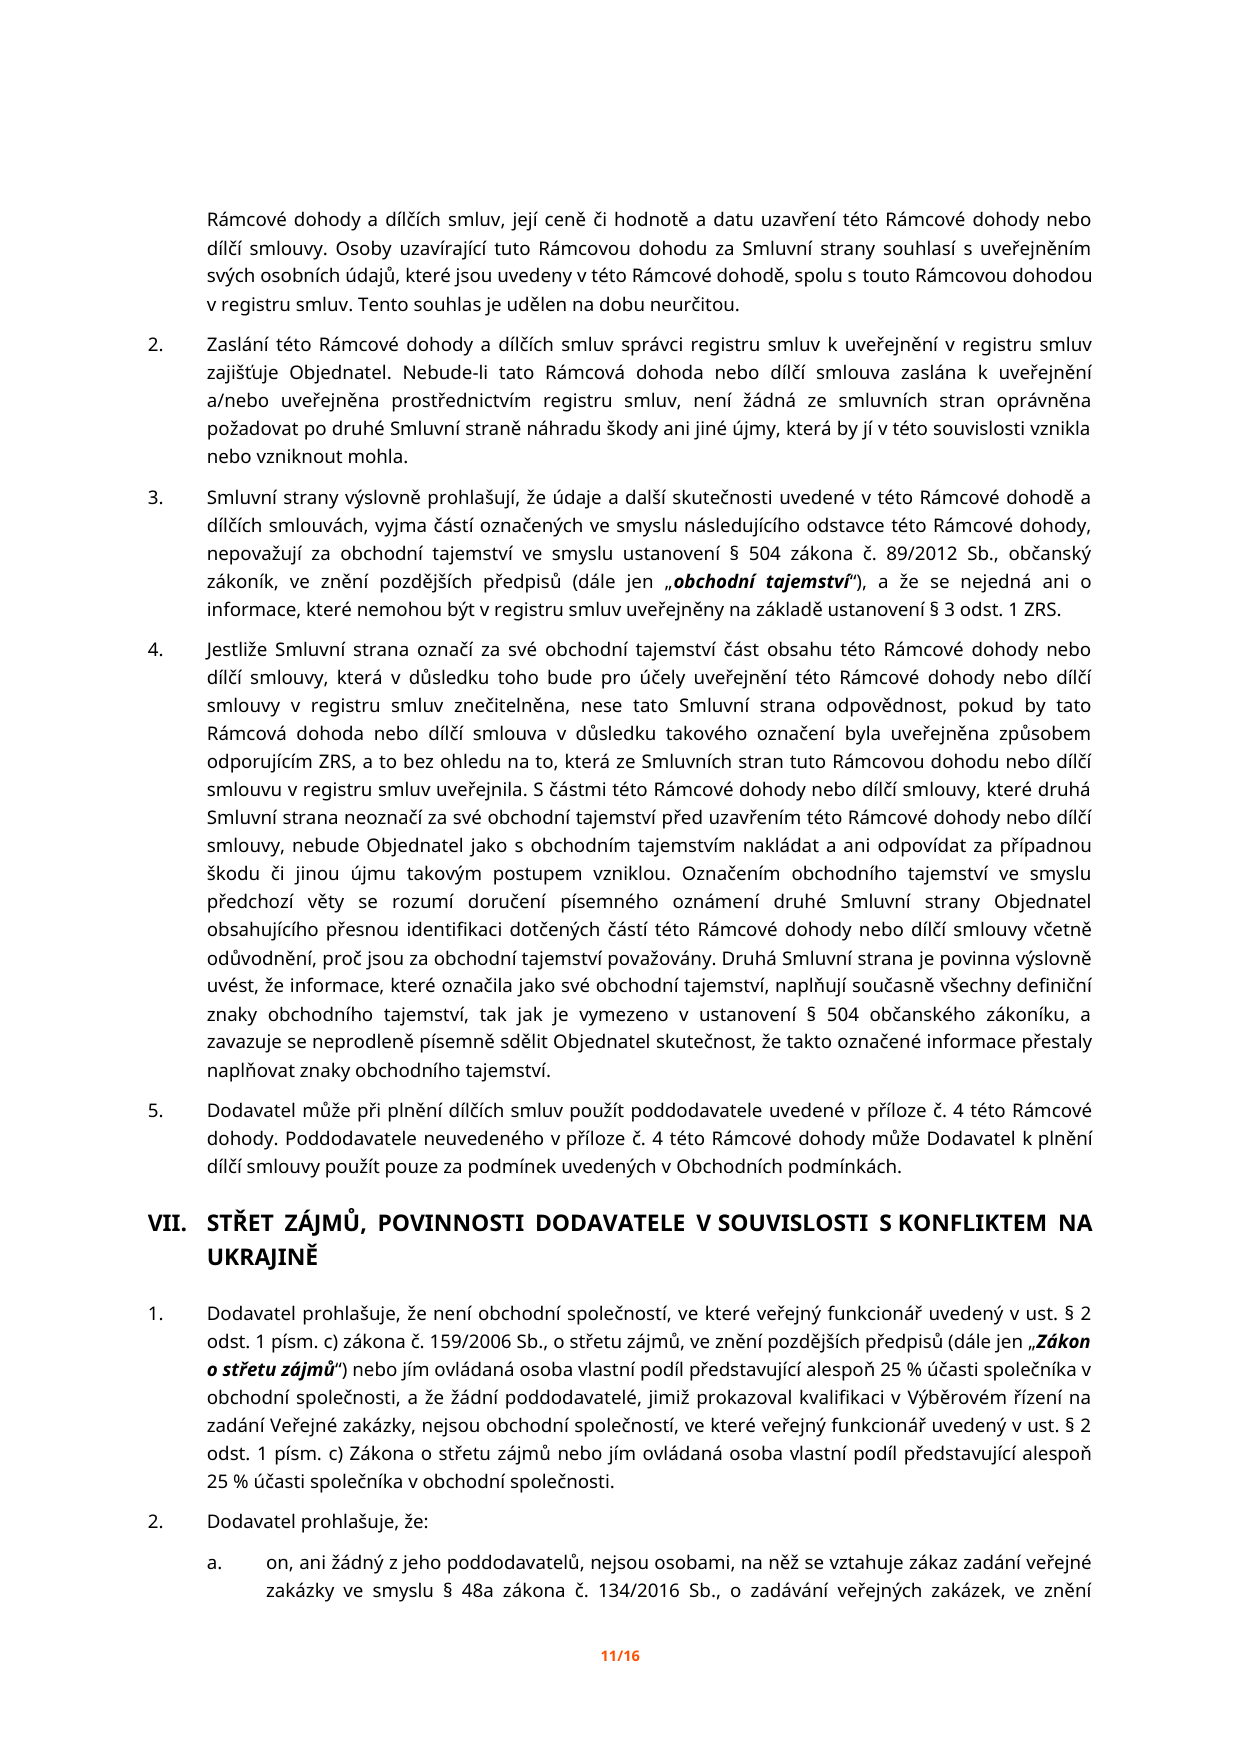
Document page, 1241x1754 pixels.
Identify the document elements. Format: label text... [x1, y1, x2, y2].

text Jestliže Smluvní strana označí za své obchodní tajemství část obsahu této Rámcové dohody nebo dílčí smlouvy, která v důsledku toho bude pro účely uveřejnění této Rámcové dohody nebo dílčí smlouvy v registru smluv znečitelněna, nese tato Smluvní strana odpovědnost, pokud by tato Rámcová dohoda nebo dílčí smlouva v důsledku takového označení byla uveřejněna způsobem odporujícím ZRS, a to bez ohledu na to, která ze Smluvních stran tuto Rámcovou dohodu nebo dílčí smlouvu v registru smluv uveřejnila. S částmi této Rámcové dohody nebo dílčí smlouvy, které druhá Smluvní strana neoznačí za své obchodní tajemství před uzavřením této Rámcové dohody nebo dílčí smlouvy, nebude Objednatel jako s obchodním tajemstvím nakládat a ani odpovídat za případnou škodu či jinou újmu takovým postupem vzniklou. Označením obchodního tajemství ve smyslu předchozí věty se rozumí doručení písemného oznámení druhé Smluvní strany Objednatel obsahujícího přesnou identifikaci dotčených částí této Rámcové dohody nebo dílčí smlouvy včetně odůvodnění, proč jsou za obchodní tajemství považovány. Druhá Smluvní strana je povinna výslovně uvést, že informace, které označila jako své obchodní tajemství, naplňují současně všechny definiční znaky obchodního tajemství, tak jak je vymezeno v ustanovení § 504 občanského zákoníku, a zavazuje se neprodleně písemně sdělit Objednatel skutečnost, že takto označené informace přestaly naplňovat znaky obchodního tajemství. [148, 637, 1093, 1082]
text Dodavatel prohlašuje, že: [148, 1509, 1093, 1534]
text Dodavatel může při plnění dílčích smluv použít poddodavatele uvedené v příloze č. 4 této Rámcové dohody. Poddodavatele neuvedeného v příloze č. 4 této Rámcové dohody může Dodavatel k plnění dílčí smlouvy použít pouze za podmínek uvedených v Obchodních podmínkách. [148, 1097, 1093, 1179]
text Zaslání této Rámcové dohody a dílčích smluv správci registru smluv k uveřejnění v registru smluv zajišťuje Objednatel. Nebude-li tato Rámcová dohoda nebo dílčí smlouva zaslána k uveřejnění a/nebo uveřejněna prostřednictvím registru smluv, není žádná ze smluvních stran oprávněna požadovat po druhé Smluvní straně náhradu škody ani jiné újmy, která by jí v této souvislosti vznikla nebo vzniknout mohla. [148, 331, 1093, 469]
text STŘET ZÁJMŮ, POVINNOSTI DODAVATELE V SOUVISLOSTI S KONFLIKTEM NA UKRAJINĚ [148, 1206, 1093, 1272]
list Dodavatel prohlašuje, že není obchodní společností, ve které veřejný funkcionář uvedený v ust. § 2 odst. 1 písm. c) zákona č. 159/2006 Sb., o střetu zájmů, ve znění pozdějších předpisů (dále jen „Zákon o střetu zájmů“) nebo jím ovládaná osoba vlastní podíl představující alespoň 25 % účasti společníka v obchodní společnosti, a že žádní poddodavatelé, jimiž prokazoval kvalifikaci v Výběrovém řízení na zadání Veřejné zakázky, nejsou obchodní společností, ve které veřejný funkcionář uvedený v ust. § 2 odst. 1 písm. c) Zákona o střetu zájmů nebo jím ovládaná osoba vlastní podíl představující alespoň 25 % účasti společníka v obchodní společnosti. [148, 1300, 1093, 1494]
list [148, 207, 1093, 316]
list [207, 1549, 1093, 1603]
text Smluvní strany výslovně prohlašují, že údaje a další skutečnosti uvedené v této Rámcové dohodě a dílčích smlouvách, vyjma částí označených ve smyslu následujícího odstavce této Rámcové dohody, nepovažují za obchodní tajemství ve smyslu ustanovení § 504 zákona č. 89/2012 Sb., občanský zákoník, ve znění pozdějších předpisů (dále jen „obchodní tajemství“), a že se nejedná ani o informace, které nemohou být v registru smluv uveřejněny na základě ustanovení § 3 odst. 1 ZRS. [148, 484, 1093, 622]
